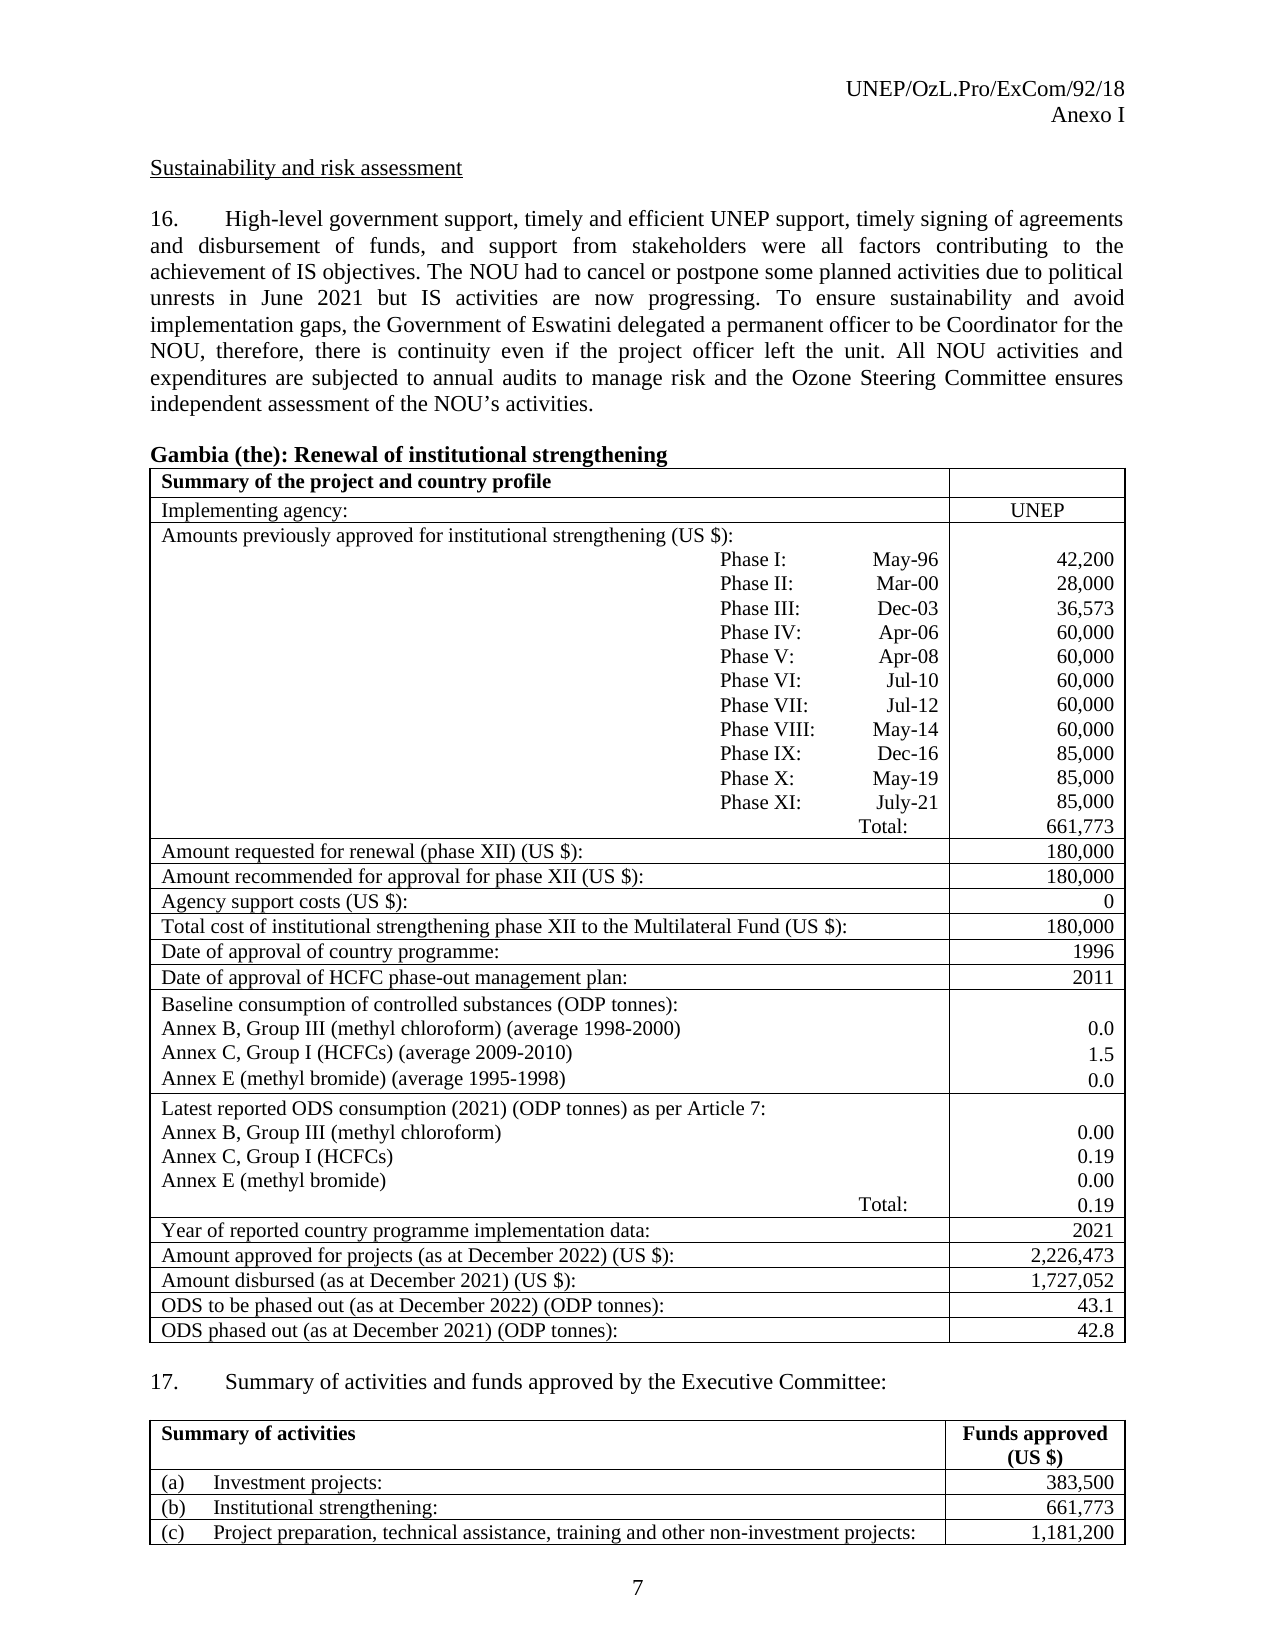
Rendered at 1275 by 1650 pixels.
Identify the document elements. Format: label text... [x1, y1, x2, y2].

table_cell Investment projects: [213, 1470, 945, 1494]
table_cell 1.5 [950, 1040, 1124, 1066]
table_cell (c) [151, 1520, 213, 1544]
table_cell 60,000 [950, 620, 1124, 644]
table_cell 60,000 [950, 717, 1124, 741]
table_cell Amounts previously approved for institutional strengthening (US $): [151, 523, 949, 547]
table_cell 1996 [950, 940, 1124, 963]
table_cell 180,000 [950, 864, 1124, 888]
table_cell Amount disbursed (as at December 2021) (US $): [151, 1268, 949, 1292]
table_cell Agency support costs (US $): [151, 889, 949, 913]
table_cell Annex C, Group I (HCFCs) [151, 1144, 949, 1168]
table_cell Phase III: [151, 595, 825, 619]
table_cell 1,181,200 [946, 1520, 1124, 1544]
table_cell Implementing agency: [151, 498, 949, 522]
table_header Summary of activities [151, 1421, 945, 1469]
table_cell 60,000 [950, 644, 1124, 668]
table_cell Year of reported country programme implementation data: [151, 1218, 949, 1242]
table_cell Latest reported ODS consumption (2021) (ODP tonnes) as per Article 7: [151, 1094, 949, 1119]
table_cell Total: [151, 1193, 949, 1217]
table_cell Mar-00 [825, 571, 949, 595]
table_cell 85,000 [950, 765, 1124, 789]
table_cell 661,773 [950, 814, 1124, 838]
table_cell Annex C, Group I (HCFCs) (average 2009-2010) [151, 1040, 949, 1066]
table_cell Dec-03 [825, 595, 949, 619]
table_cell 661,773 [946, 1495, 1124, 1519]
table_cell Apr-06 [825, 620, 949, 644]
table_cell Total cost of institutional strengthening phase XII to the Multilateral Fund (US $): [151, 914, 949, 938]
table_cell Date of approval of country programme: [151, 940, 949, 963]
table_cell Phase II: [151, 571, 825, 595]
text Gambia (the): Renewal of institutional strengthening [150, 441, 1125, 468]
table_cell 85,000 [950, 790, 1124, 814]
table_cell 36,573 [950, 595, 1124, 619]
table_cell 2011 [950, 965, 1124, 989]
table_cell Annex E (methyl bromide) (average 1995-1998) [151, 1066, 949, 1092]
table_cell 0 [950, 889, 1124, 913]
table_cell Phase XI: [151, 790, 798, 814]
table_cell May-19 [799, 765, 949, 789]
table_cell 0.19 [950, 1193, 1124, 1217]
table_cell 0.00 [950, 1168, 1124, 1192]
table_cell [950, 990, 1124, 1016]
table_cell Annex B, Group III (methyl chloroform) [151, 1120, 949, 1144]
table_cell Dec-16 [799, 741, 949, 765]
table_cell UNEP [950, 498, 1124, 522]
table_cell Jul-12 [825, 693, 949, 717]
table_cell Phase V: [151, 644, 825, 668]
table_header [950, 469, 1124, 497]
subtitle Sustainability and risk assessment [150, 154, 1125, 180]
table_cell Phase VI: [151, 668, 825, 692]
table_cell Amount approved for projects (as at December 2022) (US $): [151, 1243, 949, 1267]
subtitle High-level government support, timely and efficient UNEP support, timely signing of agreements and disbursement of funds, and support from stakeholders were all factors contributing to the achievement of IS objectives. The NOU had to cancel or postpone some planned activities due to political unrests in June 2021 but IS activities are now progressing. To ensure sustainability and avoid implementation gaps, the Government of Eswatini delegated a permanent officer to be Coordinator for the NOU, therefore, there is continuity even if the project officer left the unit. All NOU activities and expenditures are subjected to annual audits to manage risk and the Ozone Steering Committee ensures independent assessment of the NOU’s activities. [150, 205, 1125, 416]
table_cell July-21 [799, 790, 949, 814]
table_cell 60,000 [950, 668, 1124, 692]
subtitle Summary of activities and funds approved by the Executive Committee: [150, 1368, 1125, 1394]
table_cell Amount requested for renewal (phase XII) (US $): [151, 839, 949, 863]
table_cell Phase VII: [151, 693, 825, 717]
table_cell Total: [151, 814, 949, 838]
table_cell 43.1 [950, 1293, 1124, 1317]
table_cell [950, 523, 1124, 547]
table_cell Jul-10 [825, 668, 949, 692]
table_cell 2,226,473 [950, 1243, 1124, 1267]
table_cell May-96 [825, 547, 949, 571]
table_cell Phase X: [151, 765, 798, 789]
table_cell ODS phased out (as at December 2021) (ODP tonnes): [151, 1318, 949, 1342]
table_cell (a) [151, 1470, 213, 1494]
table_cell Project preparation, technical assistance, training and other non-investment projects: [213, 1520, 945, 1544]
table_cell 42,200 [950, 547, 1124, 571]
table_header Funds approved (US $) [946, 1421, 1124, 1469]
table_cell Date of approval of HCFC phase-out management plan: [151, 965, 949, 989]
table_cell 2021 [950, 1218, 1124, 1242]
table_cell 85,000 [950, 741, 1124, 765]
table_cell Phase I: [151, 547, 825, 571]
table_cell ODS to be phased out (as at December 2022) (ODP tonnes): [151, 1293, 949, 1317]
table_cell Annex E (methyl bromide) [151, 1168, 949, 1192]
table_cell 180,000 [950, 914, 1124, 938]
table_cell Amount recommended for approval for phase XII (US $): [151, 864, 949, 888]
table_cell 0.0 [950, 1066, 1124, 1092]
table_cell Phase VIII: [151, 717, 825, 741]
table_cell Phase IV: [151, 620, 825, 644]
table_cell Apr-08 [825, 644, 949, 668]
table_cell 0.00 [950, 1120, 1124, 1144]
table_cell Phase IX: [151, 741, 798, 765]
table_cell 42.8 [950, 1318, 1124, 1342]
table_cell 1,727,052 [950, 1268, 1124, 1292]
table_cell Annex B, Group III (methyl chloroform) (average 1998-2000) [151, 1016, 949, 1040]
table_cell May-14 [825, 717, 949, 741]
table_cell [950, 1094, 1124, 1119]
table_cell Baseline consumption of controlled substances (ODP tonnes): [151, 990, 949, 1016]
table_cell 180,000 [950, 839, 1124, 863]
table_cell 28,000 [950, 571, 1124, 595]
table_cell (b) [151, 1495, 213, 1519]
table_cell 60,000 [950, 693, 1124, 717]
table_header Summary of the project and country profile [151, 469, 949, 497]
table_cell Institutional strengthening: [213, 1495, 945, 1519]
table_cell 0.19 [950, 1144, 1124, 1168]
table_cell 383,500 [946, 1470, 1124, 1494]
table_cell 0.0 [950, 1016, 1124, 1040]
